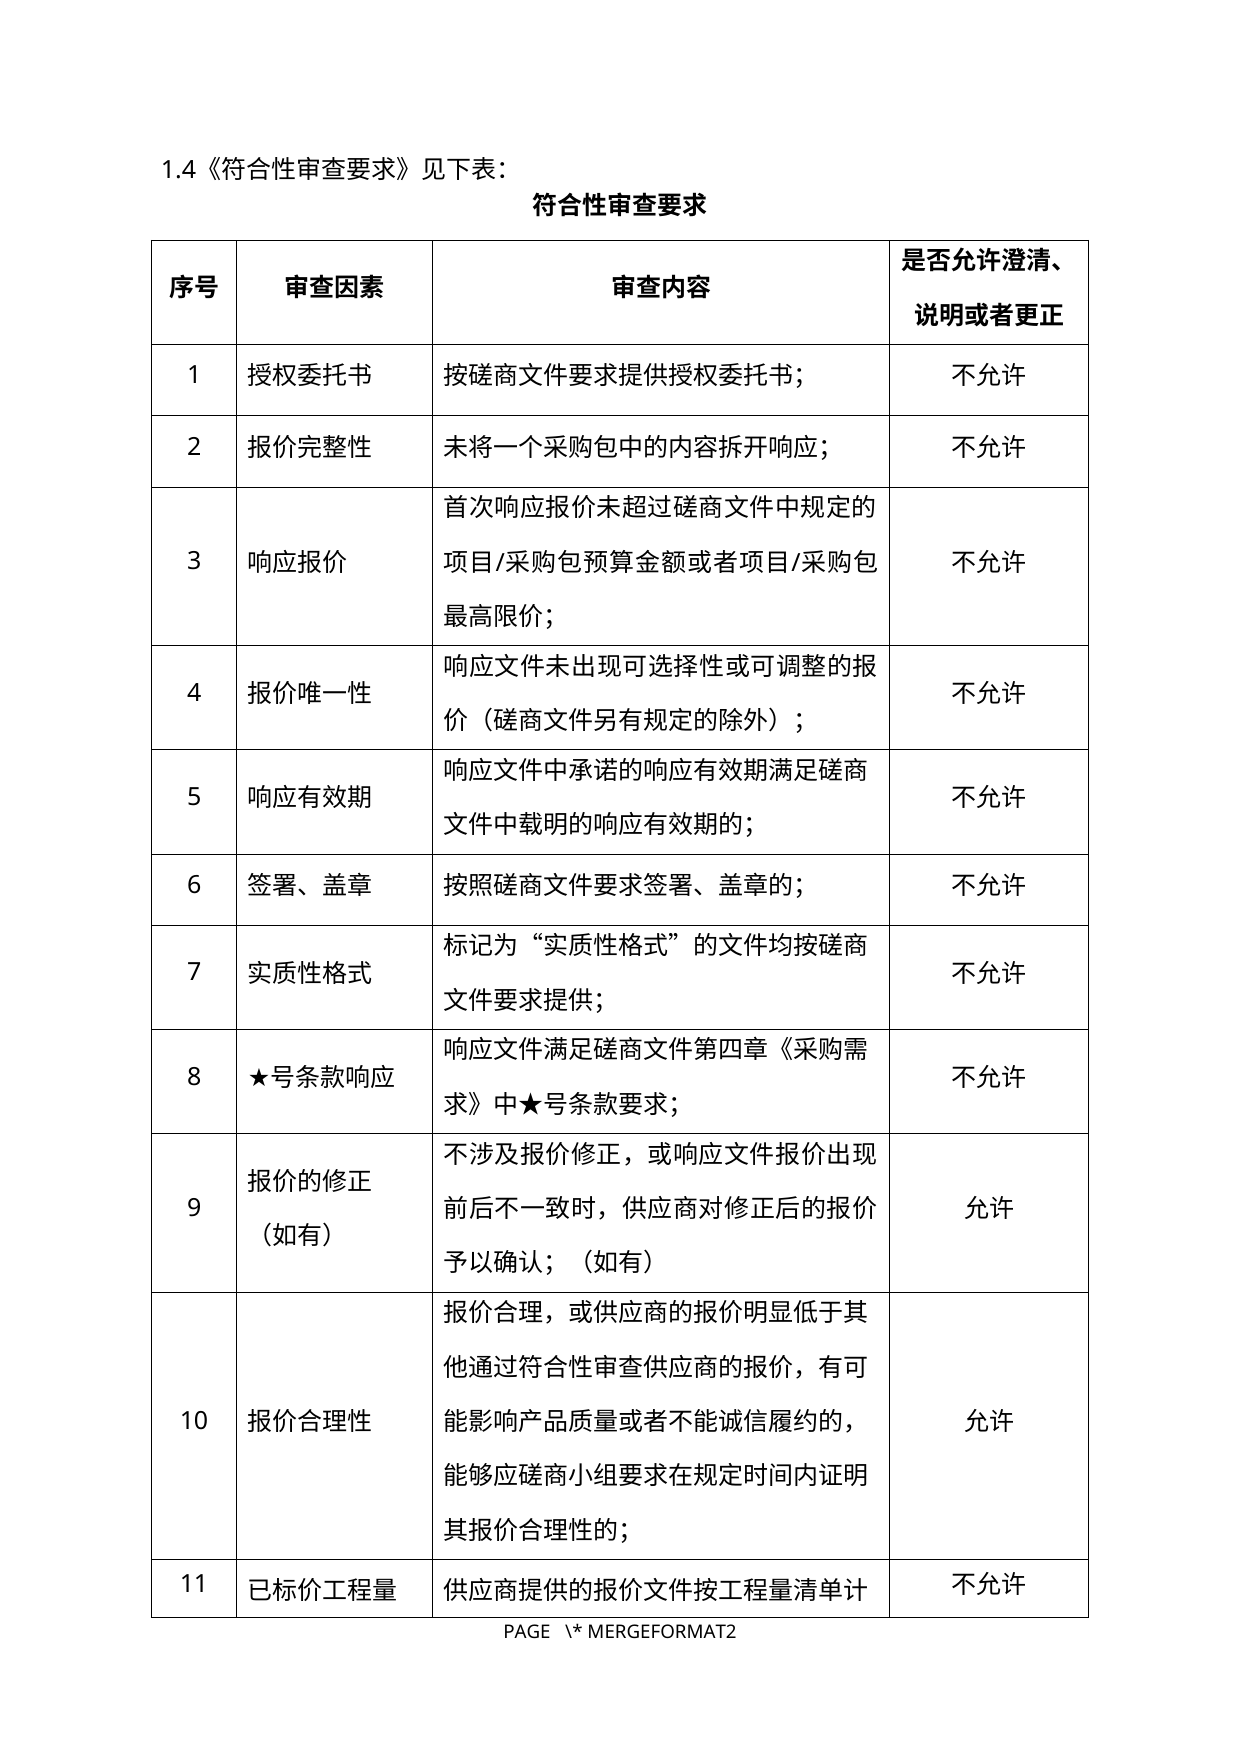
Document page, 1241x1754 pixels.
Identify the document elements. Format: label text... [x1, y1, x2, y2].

table_cell 未将一个采购包中的内容拆开响应； [433, 416, 889, 487]
table_cell ★号条款响应 [237, 1030, 432, 1133]
table_cell 不涉及报价修正，或响应文件报价出现前后不一致时，供应商对修正后的报价予以确认；（如有） [433, 1134, 889, 1292]
table_cell 不允许 [890, 750, 1088, 853]
table_cell 报价合理，或供应商的报价明显低于其他通过符合性审查供应商的报价，有可能影响产品质量或者不能诚信履约的，能够应磋商小组要求在规定时间内证明其报价合理性的； [433, 1293, 889, 1559]
table_cell 实质性格式 [237, 926, 432, 1029]
table_header 审查因素 [237, 241, 432, 344]
table_header 审查内容 [433, 241, 889, 344]
text 1.4《符合性审查要求》见下表： [161, 149, 1079, 185]
table_cell 9 [152, 1134, 236, 1292]
table_cell 签署、盖章 [237, 855, 432, 925]
table_cell 按照磋商文件要求签署、盖章的； [433, 855, 889, 925]
text 符合性审查要求 [161, 185, 1079, 222]
table_cell 报价合理性 [237, 1293, 432, 1559]
table_cell 允许 [890, 1134, 1088, 1292]
table_cell 不允许 [890, 855, 1088, 925]
table_cell 不允许 [890, 416, 1088, 487]
table_cell 允许 [890, 1293, 1088, 1559]
table_cell 标记为“实质性格式”的文件均按磋商文件要求提供； [433, 926, 889, 1029]
table_cell 3 [152, 488, 236, 645]
table_cell 不允许 [890, 926, 1088, 1029]
table_cell 响应文件未出现可选择性或可调整的报价（磋商文件另有规定的除外）； [433, 646, 889, 749]
table_cell 6 [152, 855, 236, 925]
table_cell 响应有效期 [237, 750, 432, 853]
table_cell 2 [152, 416, 236, 487]
table_header 序号 [152, 241, 236, 344]
table_cell 不允许 [890, 345, 1088, 415]
table_cell 不允许 [890, 1030, 1088, 1133]
table_cell 响应报价 [237, 488, 432, 645]
table_cell 授权委托书 [237, 345, 432, 415]
table_cell 5 [152, 750, 236, 853]
table_cell 不允许 [890, 646, 1088, 749]
table_cell 报价的修正（如有） [237, 1134, 432, 1292]
table_header 是否允许澄清、说明或者更正 [890, 241, 1088, 344]
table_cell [433, 1560, 889, 1617]
table_cell 不允许 [890, 1560, 1088, 1617]
table_cell 4 [152, 646, 236, 749]
table_cell 首次响应报价未超过磋商文件中规定的项目/采购包预算金额或者项目/采购包最高限价； [433, 488, 889, 645]
table_cell 响应文件中承诺的响应有效期满足磋商文件中载明的响应有效期的； [433, 750, 889, 853]
table_cell 报价唯一性 [237, 646, 432, 749]
table_cell 10 [152, 1293, 236, 1559]
table_cell 报价完整性 [237, 416, 432, 487]
table_cell 按磋商文件要求提供授权委托书； [433, 345, 889, 415]
table_cell 已标价工程量清单 [237, 1560, 432, 1617]
table_cell 11 [152, 1560, 236, 1617]
table_cell 7 [152, 926, 236, 1029]
table_cell 1 [152, 345, 236, 415]
table_cell 8 [152, 1030, 236, 1133]
table_cell 不允许 [890, 488, 1088, 645]
table_cell 响应文件满足磋商文件第四章《采购需求》中★号条款要求； [433, 1030, 889, 1133]
